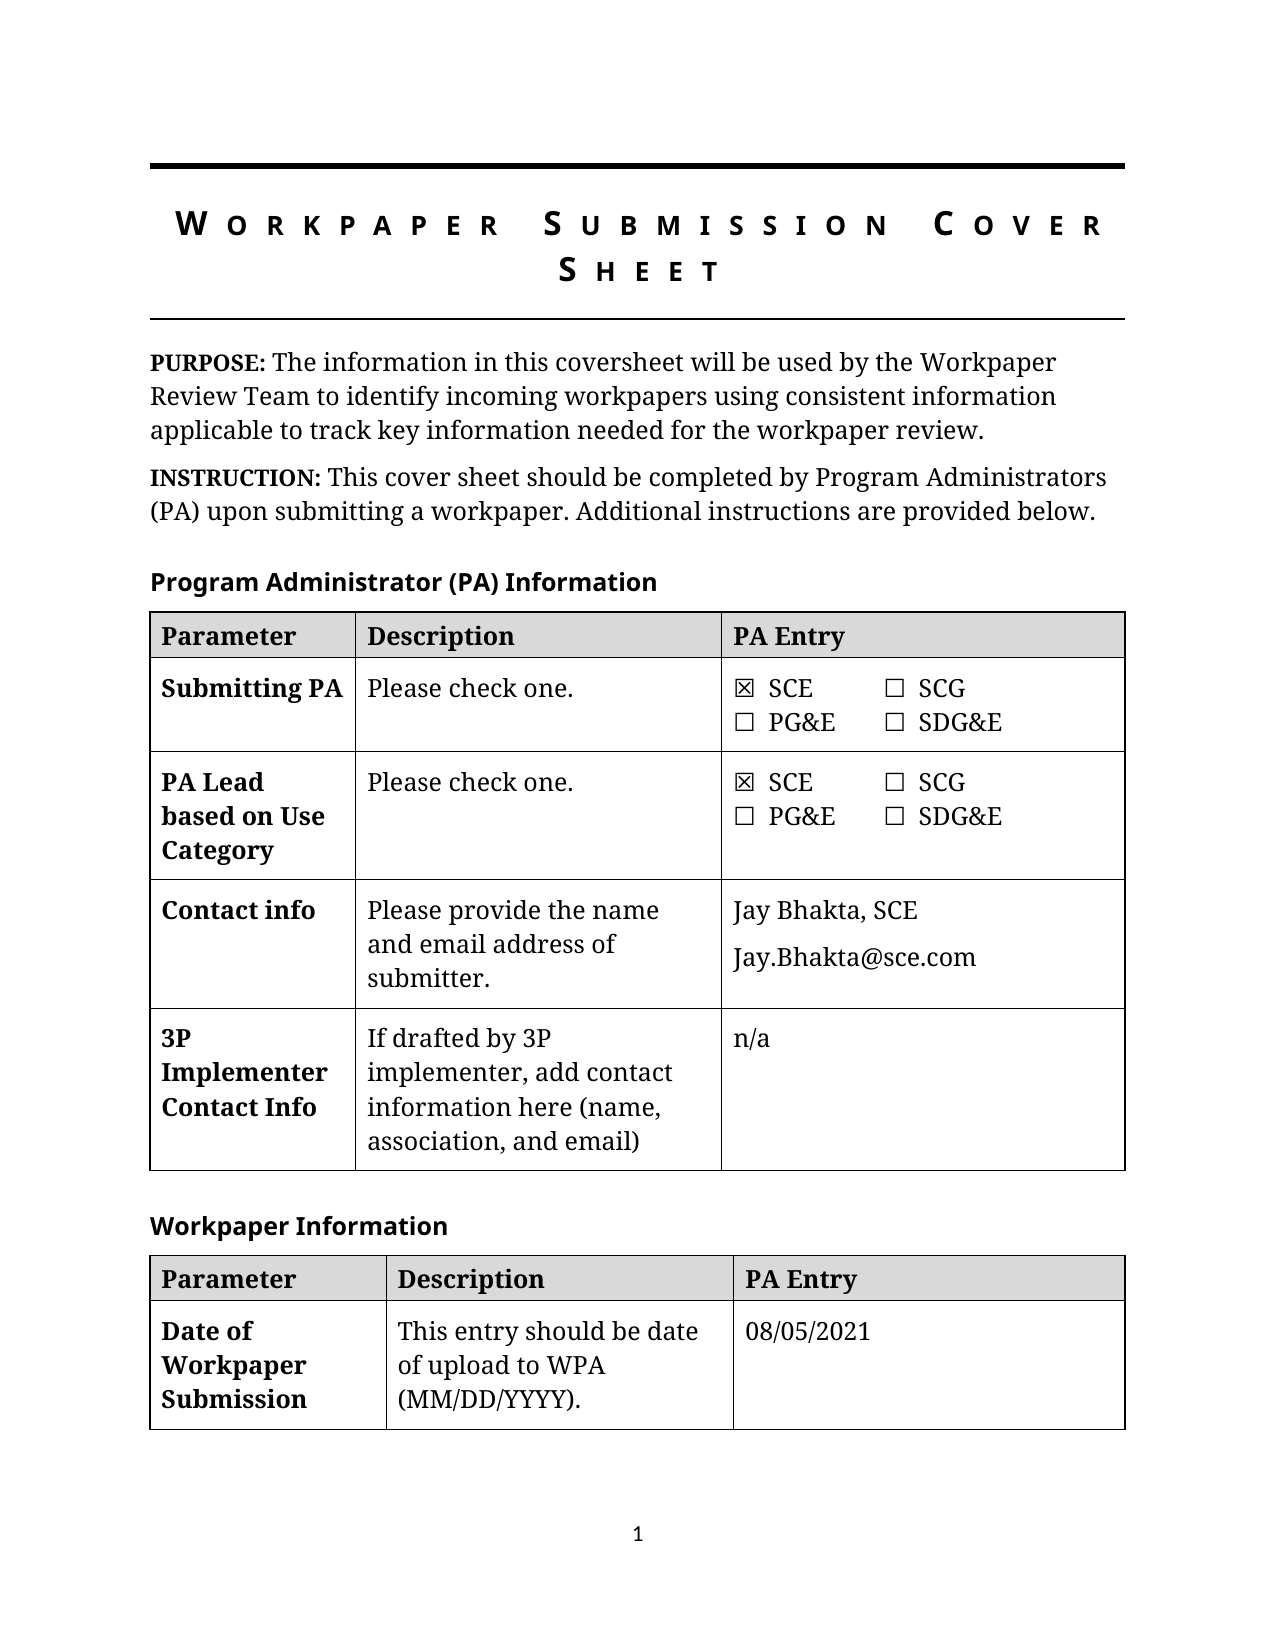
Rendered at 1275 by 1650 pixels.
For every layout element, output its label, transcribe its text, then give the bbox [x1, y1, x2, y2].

table_cell If drafted by 3P implementer, add contact information here (name, association, and email) [356, 1009, 721, 1170]
table_cell SCG SDG&E [872, 658, 1124, 751]
text Workpaper Information [150, 1208, 1125, 1242]
table_header Parameter [151, 613, 355, 657]
table_header Parameter [151, 1256, 386, 1300]
table_cell Submitting PA [151, 658, 355, 751]
table_cell Please check one. [356, 658, 721, 751]
table_cell Contact info [151, 880, 355, 1007]
text Purpose: The information in this coversheet will be used by the Workpaper Review Team to identify incoming workpapers using consistent information applicable to track key information needed for the workpaper review. [150, 344, 1125, 447]
table_cell SCE PG&E [722, 658, 872, 751]
table_cell SCE PG&E [722, 752, 872, 879]
table_header Description [356, 613, 721, 657]
table_cell This entry should be date of upload to WPA (MM/DD/YYYY). [387, 1301, 733, 1429]
table_cell 3P Implementer Contact Info [151, 1009, 355, 1170]
text Program Administrator (PA) Information [150, 565, 1125, 599]
table_header Description [387, 1256, 733, 1300]
text Workpaper Submission Cover Sheet [150, 169, 1125, 318]
table_header PA Entry [722, 613, 1124, 657]
table_cell Please provide the name and email address of submitter. [356, 880, 721, 1007]
table_cell PA Lead based on Use Category [151, 752, 355, 879]
table_cell Jay Bhakta, SCE Jay.Bhakta@sce.com [722, 880, 1124, 1007]
table_cell Please check one. [356, 752, 721, 879]
table_cell n/a [722, 1009, 1124, 1170]
table_cell Date of Workpaper Submission [151, 1301, 386, 1429]
table_cell 08/05/2021 [734, 1301, 1124, 1429]
text INSTRUCTION: This cover sheet should be completed by Program Administrators (PA) upon submitting a workpaper. Additional instructions are provided below. [150, 459, 1125, 527]
table_cell SCG SDG&E [872, 752, 1124, 879]
table_header PA Entry [734, 1256, 1124, 1300]
